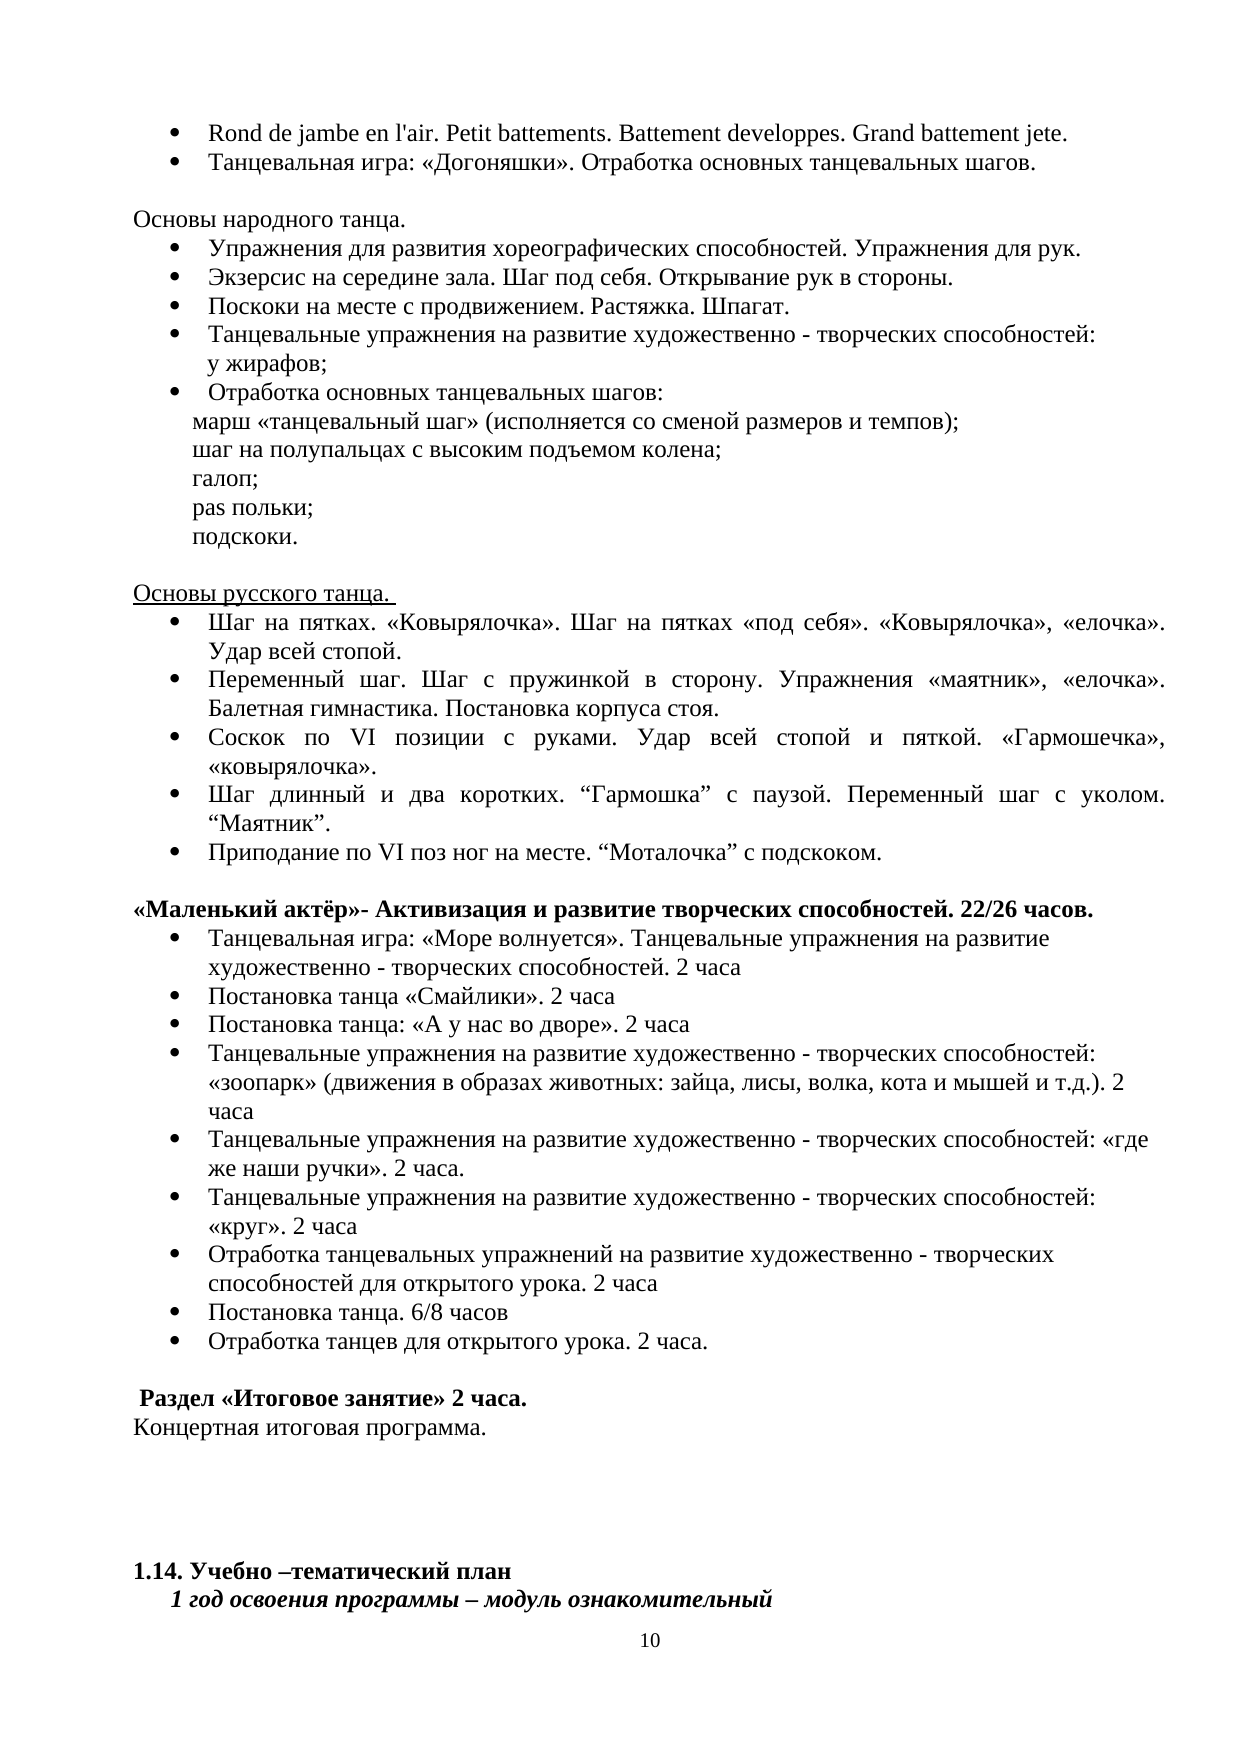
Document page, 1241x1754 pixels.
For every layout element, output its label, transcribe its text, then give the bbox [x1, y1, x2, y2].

list Танцевальные упражнения на развитие художественно - творческих способностей: «круг». 2 часа [170, 1182, 1167, 1239]
list Соскок по VI позиции с руками. Удар всей стопой и пяткой. «Гармошечка», «ковырялочка». [170, 722, 1167, 779]
list Танцевальные упражнения на развитие художественно - творческих способностей: «зоопарк» (движения в образах животных: зайца, лисы, волка, кота и мышей и т.д.). 2 часа [170, 1038, 1167, 1124]
list Упражнения для развития хореографических способностей. Упражнения для рук. [170, 233, 1167, 262]
list Постановка танца «Смайлики». 2 часа [170, 981, 1167, 1009]
list Приподание по VI поз ног на месте. “Моталочка” с подскоком. [170, 837, 1167, 866]
text у жирафов; [207, 348, 1167, 377]
text «Маленький актёр»- Активизация и развитие творческих способностей. 22/26 часов. [133, 894, 1167, 923]
text Раздел «Итоговое занятие» 2 часа. [133, 1383, 1167, 1412]
list Постановка танца. 6/8 часов [170, 1297, 1167, 1326]
text Основы народного танца. [133, 204, 1167, 233]
text Основы русского танца. [133, 578, 1167, 607]
text подскоки. [192, 521, 1167, 549]
list Отработка танцев для открытого урока. 2 часа. [170, 1326, 1167, 1354]
list Экзерсис на середине зала. Шаг под себя. Открывание рук в стороны. [170, 262, 1167, 291]
text шаг на полупальцах с высоким подъемом колена; [192, 434, 1167, 463]
text 1.14. Учебно –тематический план [133, 1556, 1167, 1584]
list Шаг длинный и два коротких. “Гармошка” с паузой. Переменный шаг с уколом. “Маятник”. [170, 779, 1167, 837]
list Танцевальные упражнения на развитие художественно - творческих способностей: [170, 319, 1167, 348]
text pas польки; [192, 492, 1167, 521]
text галоп; [192, 463, 1167, 492]
list Танцевальные упражнения на развитие художественно - творческих способностей: «где же наши ручки». 2 часа. [170, 1124, 1167, 1182]
list Постановка танца: «А у нас во дворе». 2 часа [170, 1009, 1167, 1038]
text марш «танцевальный шаг» (исполняется со сменой размеров и темпов); [192, 406, 1167, 434]
text 1 год освоения программы – модуль ознакомительный [170, 1584, 1167, 1613]
list Шаг на пятках. «Ковырялочка». Шаг на пятках «под себя». «Ковырялочка», «елочка». Удар всей стопой. [170, 607, 1167, 664]
list Rond de jambe en l'air. Petit battements. Battement developpes. Grand battement jete. [170, 118, 1167, 147]
list Танцевальная игра: «Море волнуется». Танцевальные упражнения на развитие художественно - творческих способностей. 2 часа [170, 923, 1167, 981]
list Переменный шаг. Шаг с пружинкой в сторону. Упражнения «маятник», «елочка». Балетная гимнастика. Постановка корпуса стоя. [170, 664, 1167, 722]
list Поскоки на месте с продвижением. Растяжка. Шпагат. [170, 291, 1167, 319]
list Отработка основных танцевальных шагов: [170, 377, 1167, 406]
list Отработка танцевальных упражнений на развитие художественно - творческих способностей для открытого урока. 2 часа [170, 1239, 1167, 1297]
text Концертная итоговая программа. [133, 1412, 1167, 1441]
list Танцевальная игра: «Догоняшки». Отработка основных танцевальных шагов. [170, 147, 1167, 176]
